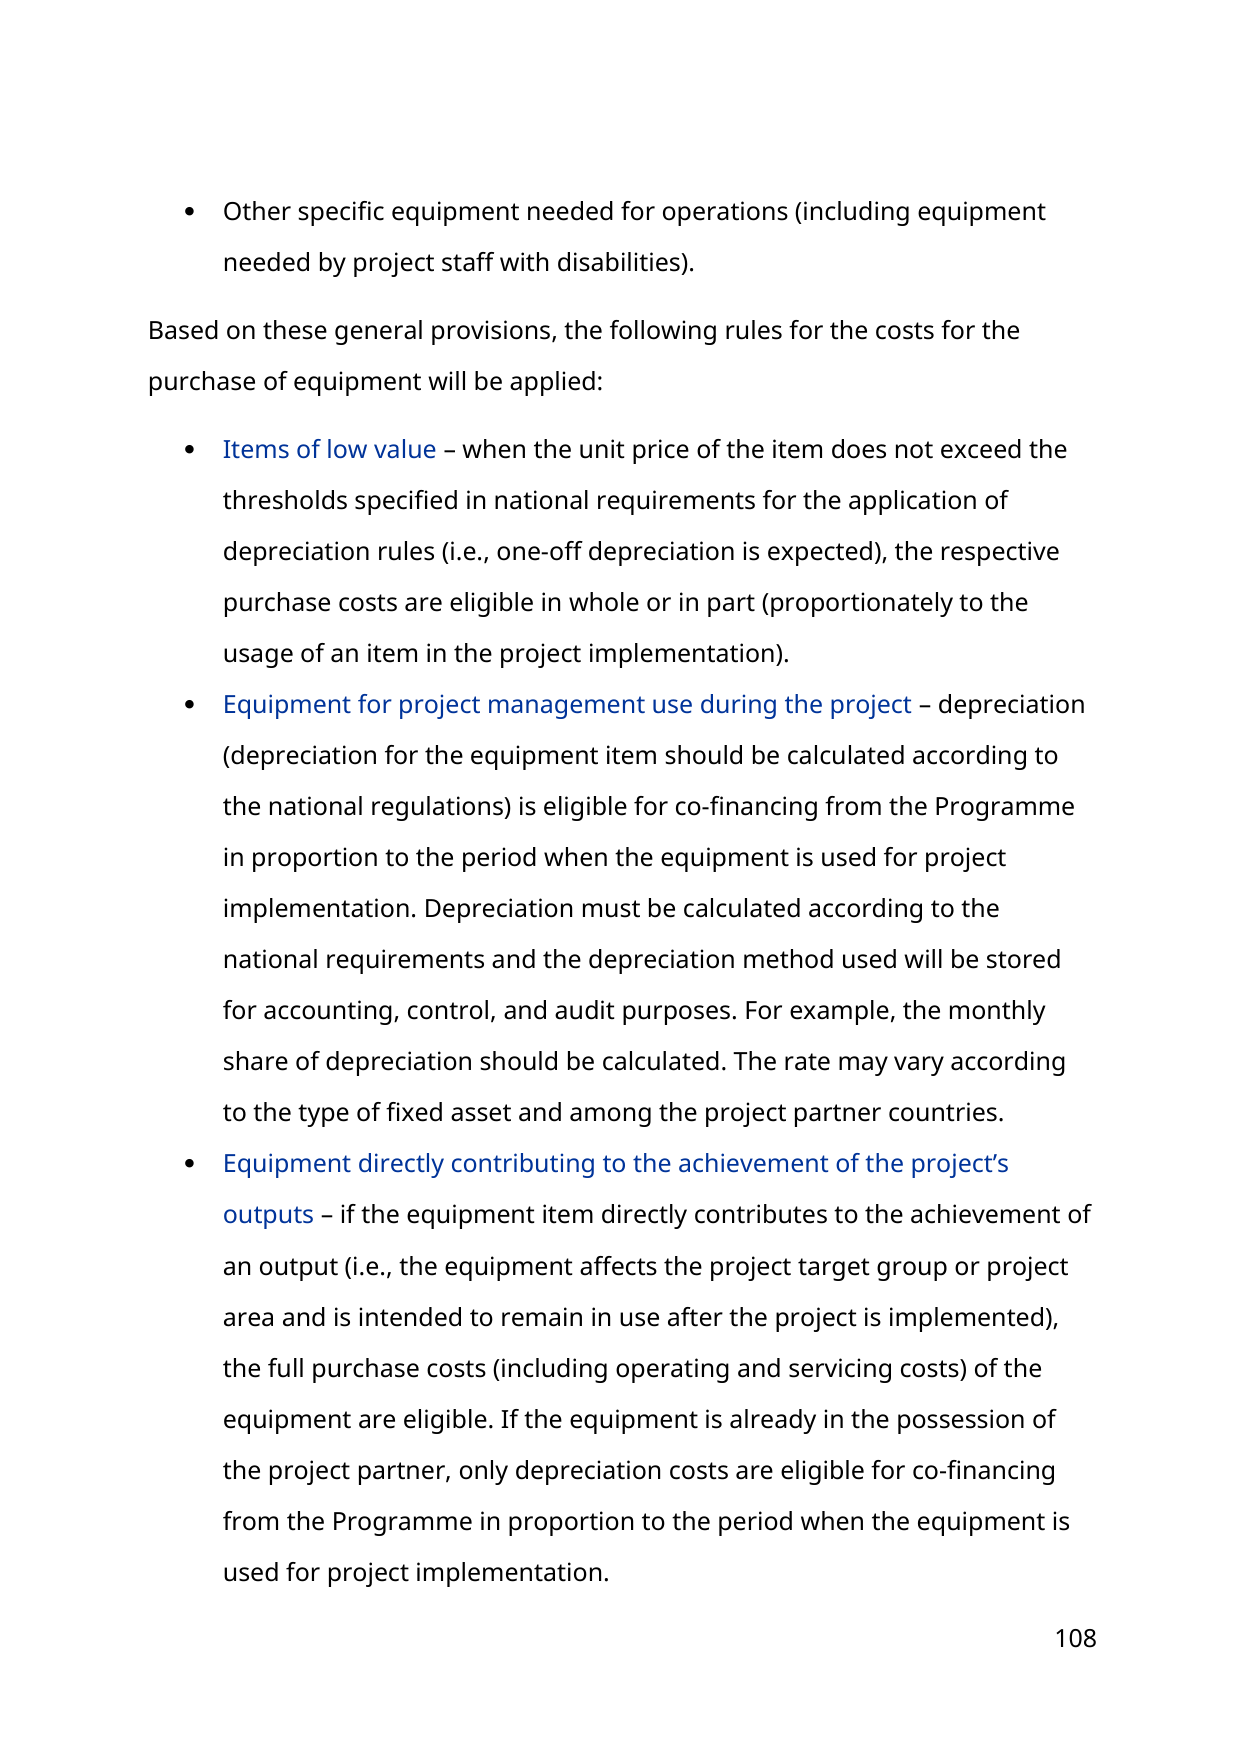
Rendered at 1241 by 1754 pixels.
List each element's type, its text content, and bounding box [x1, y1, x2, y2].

text Based on these general provisions, the following rules for the costs for the purchase of equipment will be applied: [148, 313, 1097, 398]
list Other specific equipment needed for operations (including equipment needed by project staff with disabilities). [185, 194, 1097, 279]
list Items of low value – when the unit price of the item does not exceed the thresholds specified in national requirements for the application of depreciation rules (i.e., one-off depreciation is expected), the respective purchase costs are eligible in whole or in part (proportionately to the usage of an item in the project implementation). [185, 431, 1097, 670]
list Equipment for project management use during the project – depreciation (depreciation for the equipment item should be calculated according to the national regulations) is eligible for co-financing from the Programme in proportion to the period when the equipment is used for project implementation. Depreciation must be calculated according to the national requirements and the depreciation method used will be stored for accounting, control, and audit purposes. For example, the monthly share of depreciation should be calculated. The rate may vary according to the type of fixed asset and among the project partner countries. [185, 687, 1097, 1129]
list Equipment directly contributing to the achievement of the project’s outputs – if the equipment item directly contributes to the achievement of an output (i.e., the equipment affects the project target group or project area and is intended to remain in use after the project is implemented), the full purchase costs (including operating and servicing costs) of the equipment are eligible. If the equipment is already in the possession of the project partner, only depreciation costs are eligible for co-financing from the Programme in proportion to the period when the equipment is used for project implementation. [185, 1146, 1097, 1588]
